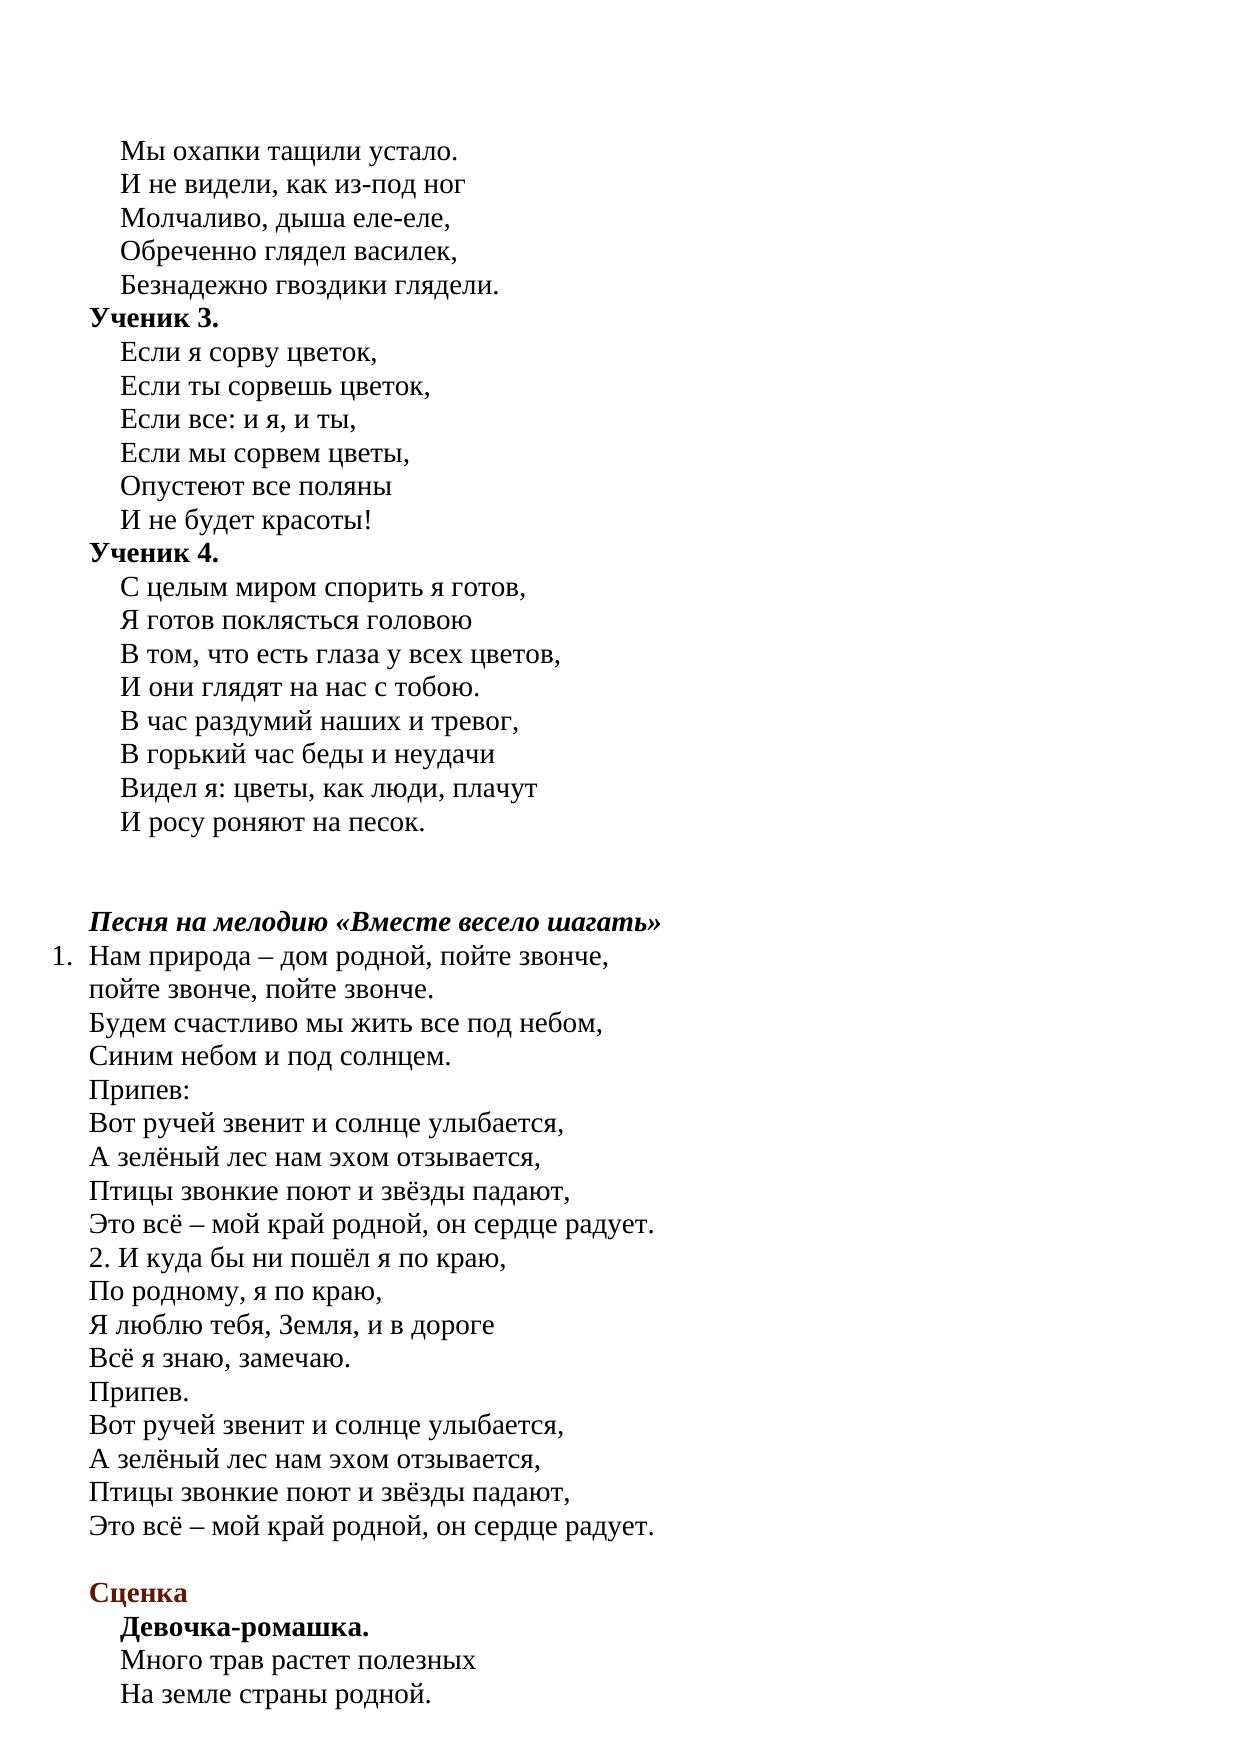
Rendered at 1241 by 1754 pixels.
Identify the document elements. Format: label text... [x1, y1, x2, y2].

text Вот ручей звенит и солнце улыбается, [89, 1106, 1181, 1139]
text В горький час беды и неудачи [89, 737, 1181, 770]
text И не будет красоты! [89, 502, 1181, 535]
text Молчаливо, дыша еле-еле, [89, 200, 1181, 233]
text На земле страны родной. [89, 1676, 1181, 1709]
text С целым миром спорить я готов, [89, 569, 1181, 602]
text Будем счастливо мы жить все под небом, [89, 1005, 1181, 1038]
text Опустеют все поляны [89, 468, 1181, 502]
text А зелёный лес нам эхом отзывается, [89, 1139, 1181, 1173]
text Если мы сорвем цветы, [89, 435, 1181, 468]
text Сценка [89, 1575, 1181, 1609]
text А зелёный лес нам эхом отзывается, [89, 1441, 1181, 1474]
text Вот ручей звенит и солнце улыбается, [89, 1407, 1181, 1441]
text Мы охапки тащили устало. [89, 133, 1181, 166]
text Я люблю тебя, Земля, и в дороге [89, 1307, 1181, 1340]
text Синим небом и под солнцем. [89, 1038, 1181, 1072]
text Ученик 4. [89, 535, 1181, 569]
text И не видели, как из-под ног [89, 166, 1181, 200]
text И они глядят на нас с тобою. [89, 669, 1181, 703]
text 2. И куда бы ни пошёл я по краю, [89, 1240, 1181, 1273]
text Обреченно глядел василек, [89, 233, 1181, 267]
text И росу роняют на песок. [89, 804, 1181, 837]
text Всё я знаю, замечаю. [89, 1340, 1181, 1374]
list Нам природа – дом родной, пойте звонче, [51, 938, 1181, 971]
text Безнадежно гвоздики глядели. [89, 267, 1181, 301]
text Ученик 3. [89, 301, 1181, 334]
text пойте звонче, пойте звонче. [89, 971, 1181, 1005]
text Это всё – мой край родной, он сердце радует. [89, 1206, 1181, 1240]
text В том, что есть глаза у всех цветов, [89, 636, 1181, 669]
text Девочка-ромашка. [89, 1609, 1181, 1642]
text Припев. [89, 1374, 1181, 1407]
text Птицы звонкие поют и звёзды падают, [89, 1474, 1181, 1508]
text Видел я: цветы, как люди, плачут [89, 770, 1181, 804]
text Это всё – мой край родной, он сердце радует. [89, 1508, 1181, 1542]
text Песня на мелодию «Вместе весело шагать» [89, 904, 1181, 938]
text Если я сорву цветок, [89, 334, 1181, 368]
text По родному, я по краю, [89, 1273, 1181, 1307]
text В час раздумий наших и тревог, [89, 703, 1181, 737]
text Припев: [89, 1072, 1181, 1106]
text Если ты сорвешь цветок, [89, 368, 1181, 401]
text Если все: и я, и ты, [89, 401, 1181, 435]
text Я готов поклясться головою [89, 602, 1181, 636]
text Птицы звонкие поют и звёзды падают, [89, 1173, 1181, 1206]
text Много трав растет полезных [89, 1642, 1181, 1676]
